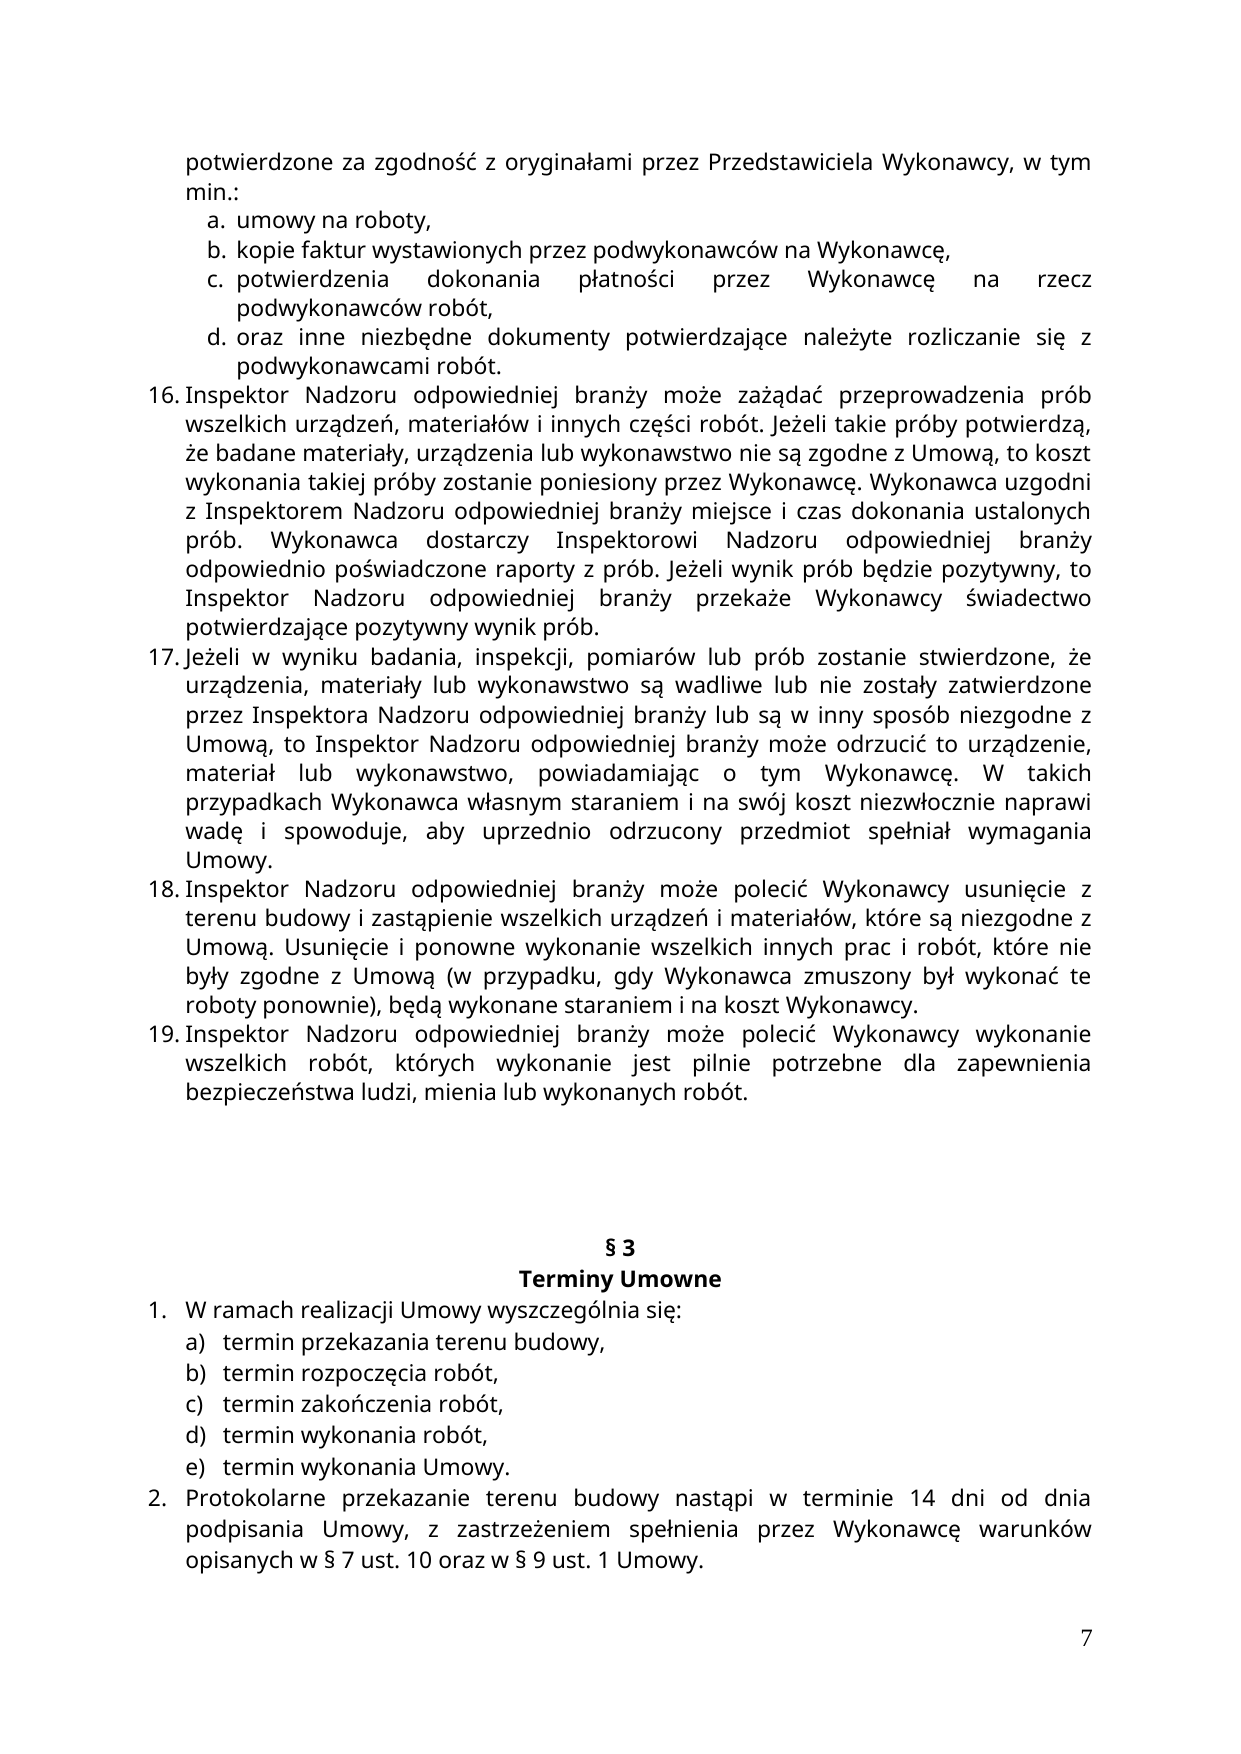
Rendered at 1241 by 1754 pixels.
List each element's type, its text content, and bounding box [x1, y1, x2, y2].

list termin zakończenia robót, [185, 1388, 1093, 1419]
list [148, 148, 1093, 206]
list termin rozpoczęcia robót, [185, 1357, 1093, 1388]
list oraz inne niezbędne dokumenty potwierdzające należyte rozliczanie się z podwykonawcami robót. [207, 322, 1093, 380]
list W ramach realizacji Umowy wyszczególnia się: [148, 1294, 1093, 1325]
list potwierdzenia dokonania płatności przez Wykonawcę na rzecz podwykonawców robót, [207, 264, 1093, 322]
list termin wykonania Umowy. [185, 1450, 1093, 1482]
text § 3 [148, 1232, 1093, 1263]
list termin wykonania robót, [185, 1419, 1093, 1450]
list Jeżeli w wyniku badania, inspekcji, pomiarów lub prób zostanie stwierdzone, że urządzenia, materiały lub wykonawstwo są wadliwe lub nie zostały zatwierdzone przez Inspektora Nadzoru odpowiedniej branży lub są w inny sposób niezgodne z Umową, to Inspektor Nadzoru odpowiedniej branży może odrzucić to urządzenie, materiał lub wykonawstwo, powiadamiając o tym Wykonawcę. W takich przypadkach Wykonawca własnym staraniem i na swój koszt niezwłocznie naprawi wadę i spowoduje, aby uprzednio odrzucony przedmiot spełniał wymagania Umowy. [148, 642, 1093, 874]
list termin przekazania terenu budowy, [185, 1325, 1093, 1357]
text Terminy Umowne [148, 1263, 1093, 1294]
list Inspektor Nadzoru odpowiedniej branży może polecić Wykonawcy usunięcie z terenu budowy i zastąpienie wszelkich urządzeń i materiałów, które są niezgodne z Umową. Usunięcie i ponowne wykonanie wszelkich innych prac i robót, które nie były zgodne z Umową (w przypadku, gdy Wykonawca zmuszony był wykonać te roboty ponownie), będą wykonane staraniem i na koszt Wykonawcy. [148, 874, 1093, 1019]
list Inspektor Nadzoru odpowiedniej branży może polecić Wykonawcy wykonanie wszelkich robót, których wykonanie jest pilnie potrzebne dla zapewnienia bezpieczeństwa ludzi, mienia lub wykonanych robót. [148, 1019, 1093, 1107]
list umowy na roboty, [207, 206, 1093, 235]
list Inspektor Nadzoru odpowiedniej branży może zażądać przeprowadzenia prób wszelkich urządzeń, materiałów i innych części robót. Jeżeli takie próby potwierdzą, że badane materiały, urządzenia lub wykonawstwo nie są zgodne z Umową, to koszt wykonania takiej próby zostanie poniesiony przez Wykonawcę. Wykonawca uzgodni z Inspektorem Nadzoru odpowiedniej branży miejsce i czas dokonania ustalonych prób. Wykonawca dostarczy Inspektorowi Nadzoru odpowiedniej branży odpowiednio poświadczone raporty z prób. Jeżeli wynik prób będzie pozytywny, to Inspektor Nadzoru odpowiedniej branży przekaże Wykonawcy świadectwo potwierdzające pozytywny wynik prób. [148, 380, 1093, 642]
list Protokolarne przekazanie terenu budowy nastąpi w terminie 14 dni od dnia podpisania Umowy, z zastrzeżeniem spełnienia przez Wykonawcę warunków opisanych w § 7 ust. 10 oraz w § 9 ust. 1 Umowy. [148, 1482, 1093, 1575]
list kopie faktur wystawionych przez podwykonawców na Wykonawcę, [207, 235, 1093, 264]
